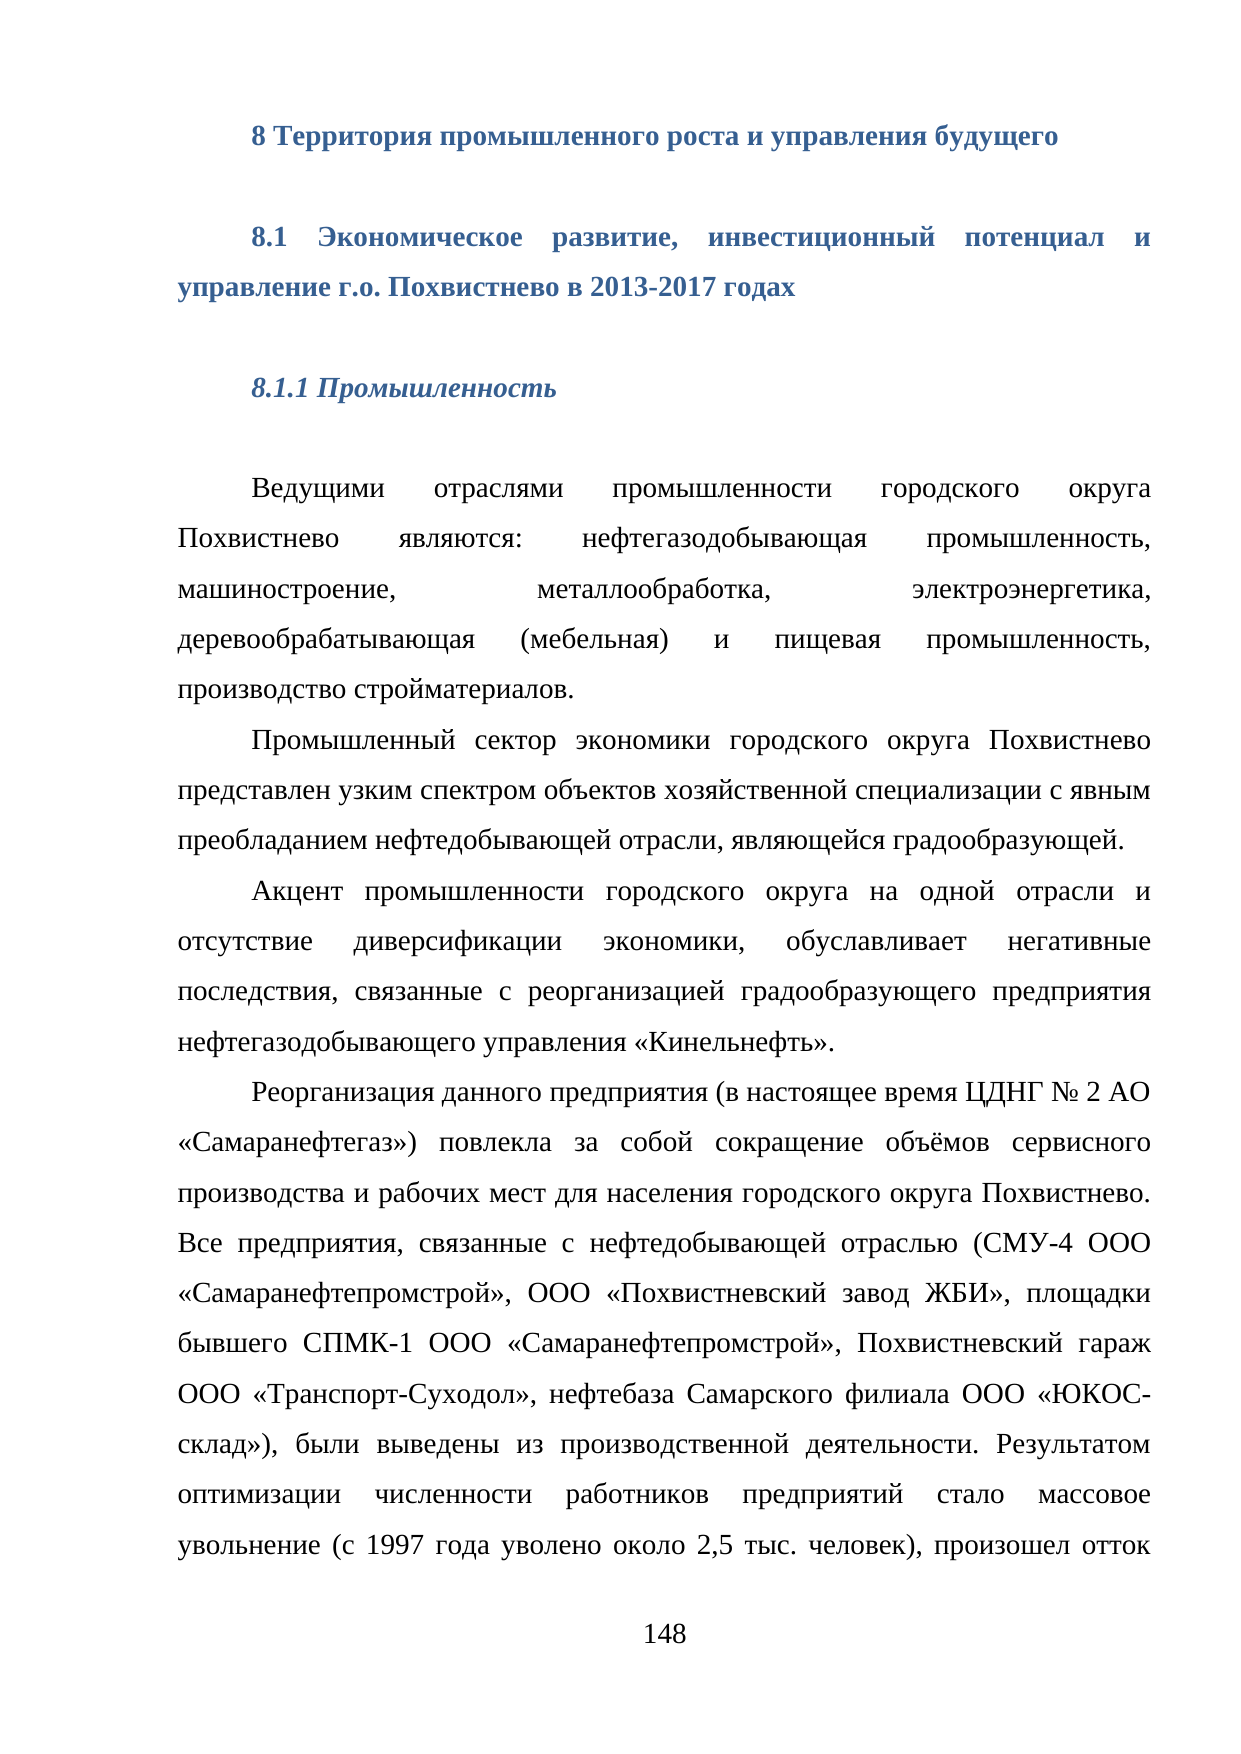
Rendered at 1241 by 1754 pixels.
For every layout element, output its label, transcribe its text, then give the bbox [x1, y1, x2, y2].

text 8.1 Экономическое развитие, инвестиционный потенциал и управление г.о. Похвистнево в 2013-2017 годах [177, 219, 1152, 303]
text Акцент промышленности городского округа на одной отрасли и отсутствие диверсификации экономики, обуславливает негативные последствия, связанные с реорганизацией градообразующего предприятия нефтегазодобывающего управления «Кинельнефть». [177, 873, 1152, 1057]
text Промышленный сектор экономики городского округа Похвистнево представлен узким спектром объектов хозяйственной специализации с явным преобладанием нефтедобывающей отрасли, являющейся градообразующей. [177, 722, 1152, 856]
text Ведущими отраслями промышленности городского округа Похвистнево являются: нефтегазодобывающая промышленность, машиностроение, металлообработка, электроэнергетика, деревообрабатывающая (мебельная) и пищевая промышленность, производство стройматериалов. [177, 470, 1152, 705]
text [177, 1074, 1152, 1560]
text 8.1.1 Промышленность [177, 370, 1152, 403]
text 8 Территория промышленного роста и управления будущего [177, 118, 1152, 152]
